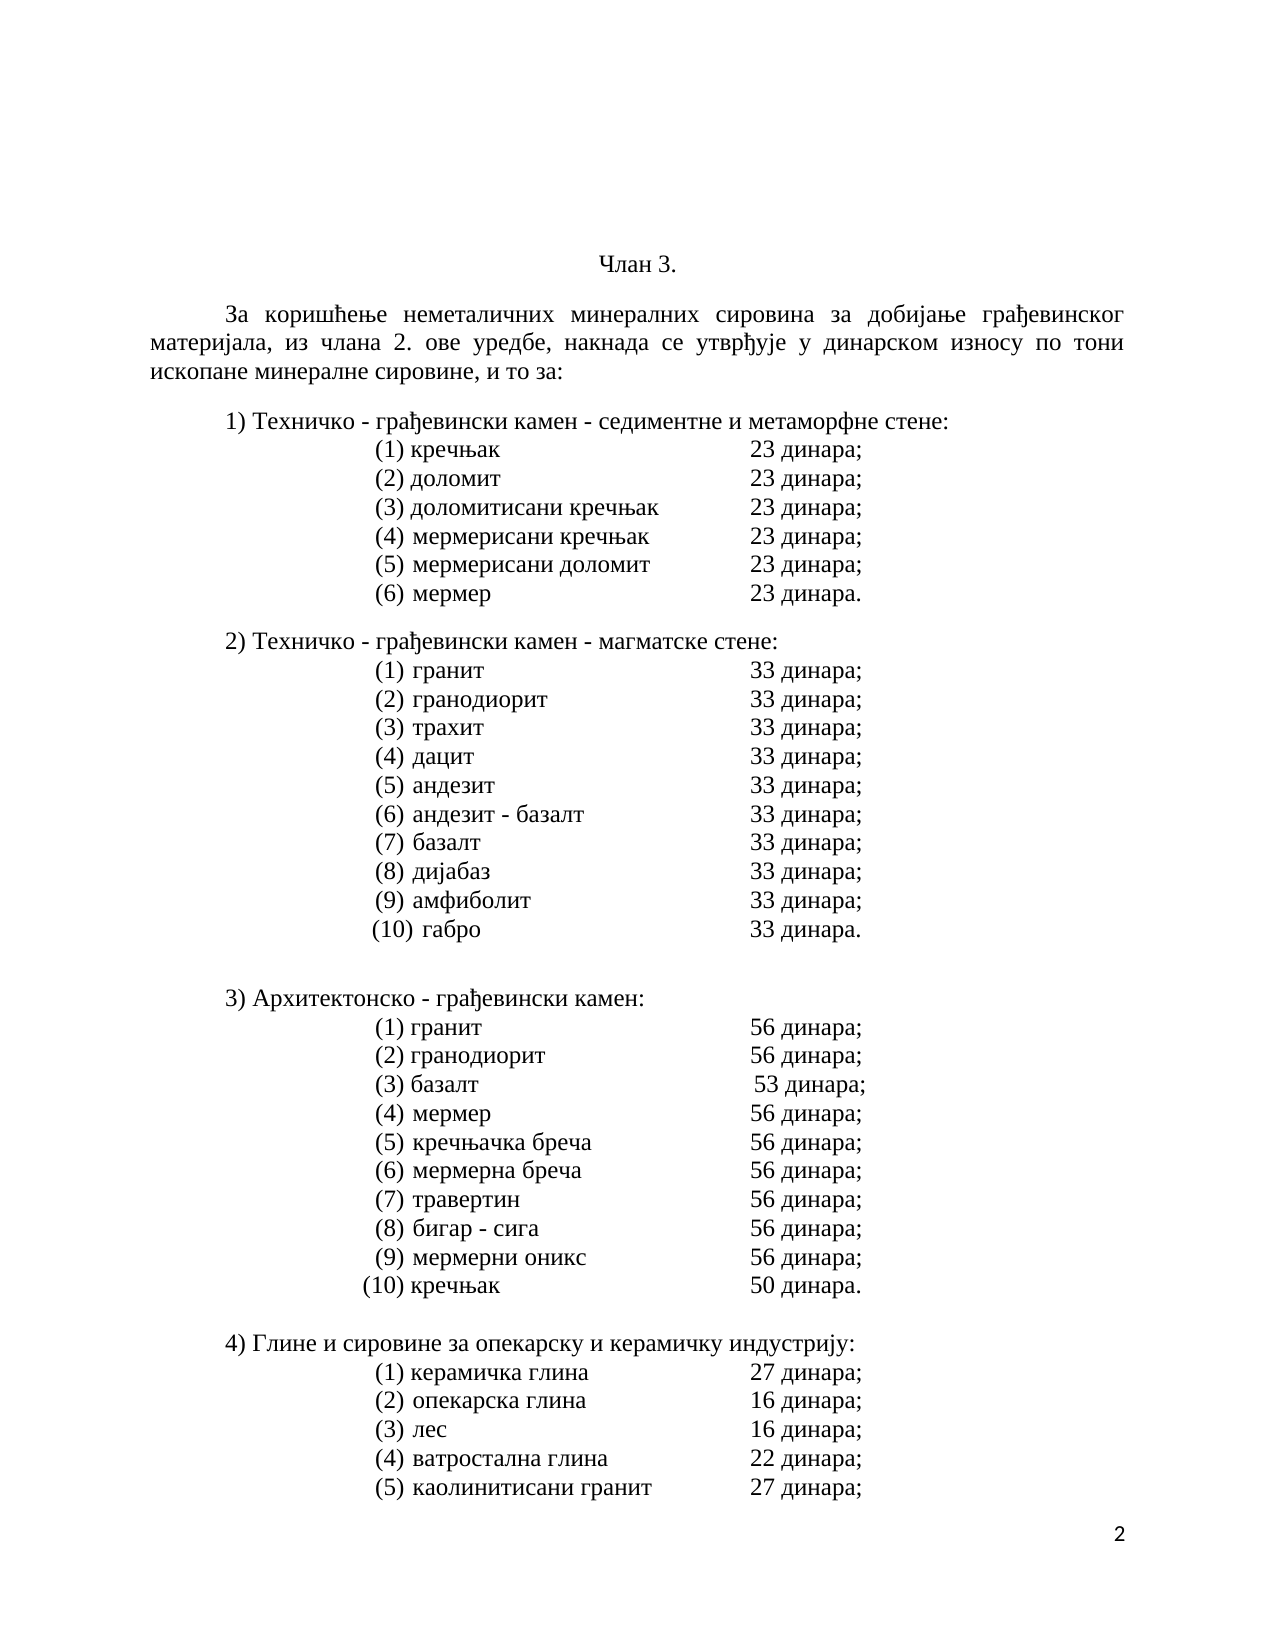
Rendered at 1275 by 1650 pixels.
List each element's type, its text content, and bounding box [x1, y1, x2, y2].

list трахит 33 динара; [375, 712, 1125, 741]
list лес 16 динара; [375, 1414, 1125, 1443]
list дацит 33 динара; [375, 741, 1125, 770]
list базалт 33 динара; [375, 827, 1125, 856]
text 2) Техничко - грађевински камен - магматске стене: [225, 626, 1125, 655]
text (3) базалт 53 динара; [150, 1069, 1125, 1098]
list бигар - сига 56 динара; [375, 1213, 1125, 1242]
list андезит - базалт 33 динара; [375, 799, 1125, 827]
list кречњачка бреча 56 динара; [375, 1127, 1125, 1156]
list амфиболит 33 динара; [375, 885, 1125, 914]
list мермерни оникс 56 динара; [375, 1242, 1125, 1271]
list мермерисани кречњак 23 динара; [375, 521, 1125, 549]
text (10) кречњак 50 динара. [150, 1271, 1125, 1299]
text (1) гранит 56 динара; [150, 1012, 1125, 1041]
list ватростална глина 22 динара; [375, 1443, 1125, 1472]
list мермер 56 динара; [375, 1098, 1125, 1127]
list травертин 56 динара; [375, 1184, 1125, 1213]
text 4) Глине и сировине за опекарску и керамичку индустрију: [150, 1328, 1125, 1357]
list каолинитисани гранит 27 динара; [375, 1472, 1125, 1501]
list мермерна бреча 56 динара; [375, 1156, 1125, 1184]
list андезит 33 динара; [375, 770, 1125, 799]
text Члан 3. [150, 249, 1125, 278]
text За коришћење неметаличних минералних сировина за добијање грађевинског материјала, из члана 2. ове уредбе, накнада се утврђује у динарском износу по тони ископане минералне сировине, и то за: [150, 299, 1125, 385]
list мермерисани доломит 23 динара; [375, 549, 1125, 578]
text (1) керамичка глина 27 динара; [375, 1357, 1125, 1386]
list опекарска глина 16 динара; [375, 1386, 1125, 1414]
list дијабаз 33 динара; [375, 856, 1125, 885]
text (2) гранодиорит 56 динара; [150, 1041, 1125, 1069]
list габро 33 динара. [372, 914, 1125, 942]
text (3) доломитисани кречњак 23 динара; [375, 492, 1125, 521]
list гранит 33 динара; [375, 655, 1125, 684]
text 1) Техничко - грађевински камен - седиментне и метаморфне стене: [225, 406, 1125, 434]
list мермер 23 динара. [375, 578, 1125, 607]
list гранодиорит 33 динара; [375, 684, 1125, 712]
text 3) Архитектонско - грађевински камен: [225, 983, 1125, 1012]
text (1) кречњак 23 динара; [375, 434, 1125, 463]
text (2) доломит 23 динара; [375, 463, 1125, 492]
